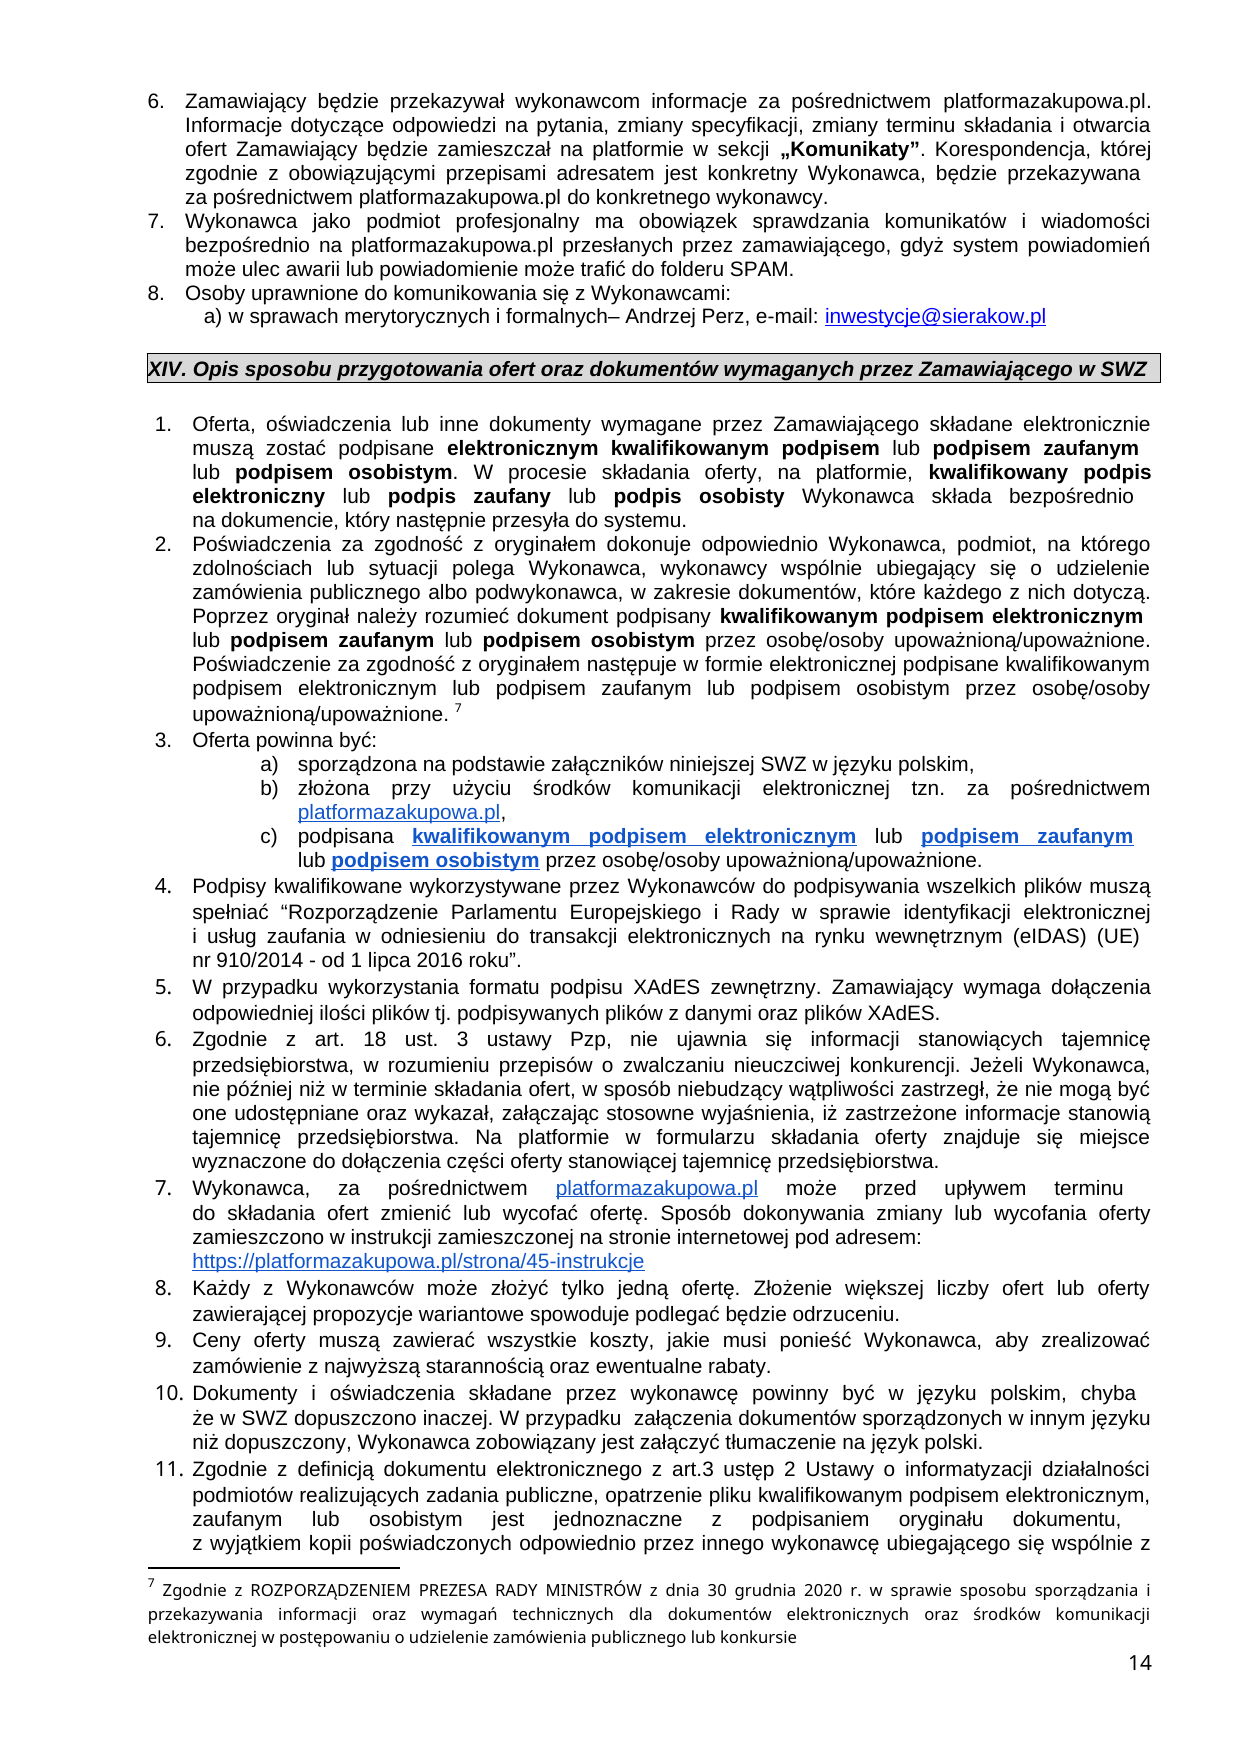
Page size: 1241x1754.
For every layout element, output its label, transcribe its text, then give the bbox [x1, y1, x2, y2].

subtitle XIV. Opis sposobu przygotowania ofert oraz dokumentów wymaganych przez Zamawiającego w SWZ [148, 354, 1160, 382]
list sporządzona na podstawie załączników niniejszej SWZ w języku polskim, [260, 752, 1152, 776]
list Dokumenty i oświadczenia składane przez wykonawcę powinny być w języku polskim, chyba że w SWZ dopuszczono inaczej. W przypadku załączenia dokumentów sporządzonych w innym języku niż dopuszczony, Wykonawca zobowiązany jest załączyć tłumaczenie na język polski. [154, 1378, 1152, 1454]
list Wykonawca jako podmiot profesjonalny ma obowiązek sprawdzania komunikatów i wiadomości bezpośrednio na platformazakupowa.pl przesłanych przez zamawiającego, gdyż system powiadomień może ulec awarii lub powiadomienie może trafić do folderu SPAM. [147, 208, 1152, 280]
list w sprawach merytorycznych i formalnych– Andrzej Perz, e-mail: inwestycje@sierakow.pl [185, 304, 1152, 328]
list podpisana kwalifikowanym podpisem elektronicznym lub podpisem zaufanym lub podpisem osobistym przez osobę/osoby upoważnioną/upoważnione. [260, 824, 1152, 872]
list Wykonawca, za pośrednictwem platformazakupowa.pl może przed upływem terminu do składania ofert zmienić lub wycofać ofertę. Sposób dokonywania zmiany lub wycofania oferty zamieszczono w instrukcji zamieszczonej na stronie internetowej pod adresem: [154, 1173, 1152, 1249]
list Osoby uprawnione do komunikowania się z Wykonawcami: [147, 280, 1152, 304]
list Poświadczenia za zgodność z oryginałem dokonuje odpowiednio Wykonawca, podmiot, na którego zdolnościach lub sytuacji polega Wykonawca, wykonawcy wspólnie ubiegający się o udzielenie zamówienia publicznego albo podwykonawca, w zakresie dokumentów, które każdego z nich dotyczą. Poprzez oryginał należy rozumieć dokument podpisany kwalifikowanym podpisem elektronicznym lub podpisem zaufanym lub podpisem osobistym przez osobę/osoby upoważnioną/upoważnione. Poświadczenie za zgodność z oryginałem następuje w formie elektronicznej podpisane kwalifikowanym podpisem elektronicznym lub podpisem zaufanym lub podpisem osobistym przez osobę/osoby upoważnioną/upoważnione. [154, 532, 1152, 728]
list Ceny oferty muszą zawierać wszystkie koszty, jakie musi ponieść Wykonawca, aby zrealizować zamówienie z najwyższą starannością oraz ewentualne rabaty. [154, 1325, 1152, 1378]
list Oferta, oświadczenia lub inne dokumenty wymagane przez Zamawiającego składane elektronicznie muszą zostać podpisane elektronicznym kwalifikowanym podpisem lub podpisem zaufanym lub podpisem osobistym. W procesie składania oferty, na platformie, kwalifikowany podpis elektroniczny lub podpis zaufany lub podpis osobisty Wykonawca składa bezpośrednio na dokumencie, który następnie przesyła do systemu. [154, 412, 1152, 532]
list złożona przy użyciu środków komunikacji elektronicznej tzn. za pośrednictwem platformazakupowa.pl, [260, 776, 1152, 824]
list Każdy z Wykonawców może złożyć tylko jedną ofertę. Złożenie większej liczby ofert lub oferty zawierającej propozycje wariantowe spowoduje podlegać będzie odrzuceniu. [154, 1273, 1152, 1325]
list Zgodnie z art. 18 ust. 3 ustawy Pzp, nie ujawnia się informacji stanowiących tajemnicę przedsiębiorstwa, w rozumieniu przepisów o zwalczaniu nieuczciwej konkurencji. Jeżeli Wykonawca, nie później niż w terminie składania ofert, w sposób niebudzący wątpliwości zastrzegł, że nie mogą być one udostępniane oraz wykazał, załączając stosowne wyjaśnienia, iż zastrzeżone informacje stanowią tajemnicę przedsiębiorstwa. Na platformie w formularzu składania oferty znajduje się miejsce wyznaczone do dołączenia części oferty stanowiącej tajemnicę przedsiębiorstwa. [154, 1024, 1152, 1173]
text https://platformazakupowa.pl/strona/45-instrukcje [192, 1249, 1152, 1273]
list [154, 1454, 1152, 1554]
list W przypadku wykorzystania formatu podpisu XAdES zewnętrzny. Zamawiający wymaga dołączenia odpowiedniej ilości plików tj. podpisywanych plików z danymi oraz plików XAdES. [154, 972, 1152, 1024]
list Podpisy kwalifikowane wykorzystywane przez Wykonawców do podpisywania wszelkich plików muszą spełniać “Rozporządzenie Parlamentu Europejskiego i Rady w sprawie identyfikacji elektronicznej i usług zaufania w odniesieniu do transakcji elektronicznych na rynku wewnętrznym (eIDAS) (UE) nr 910/2014 - od 1 lipca 2016 roku”. [154, 872, 1152, 972]
list Zamawiający będzie przekazywał wykonawcom informacje za pośrednictwem platformazakupowa.pl. Informacje dotyczące odpowiedzi na pytania, zmiany specyfikacji, zmiany terminu składania i otwarcia ofert Zamawiający będzie zamieszczał na platformie w sekcji „Komunikaty”. Korespondencja, której zgodnie z obowiązującymi przepisami adresatem jest konkretny Wykonawca, będzie przekazywana za pośrednictwem platformazakupowa.pl do konkretnego wykonawcy. [147, 89, 1152, 208]
list Oferta powinna być: [154, 728, 1152, 752]
